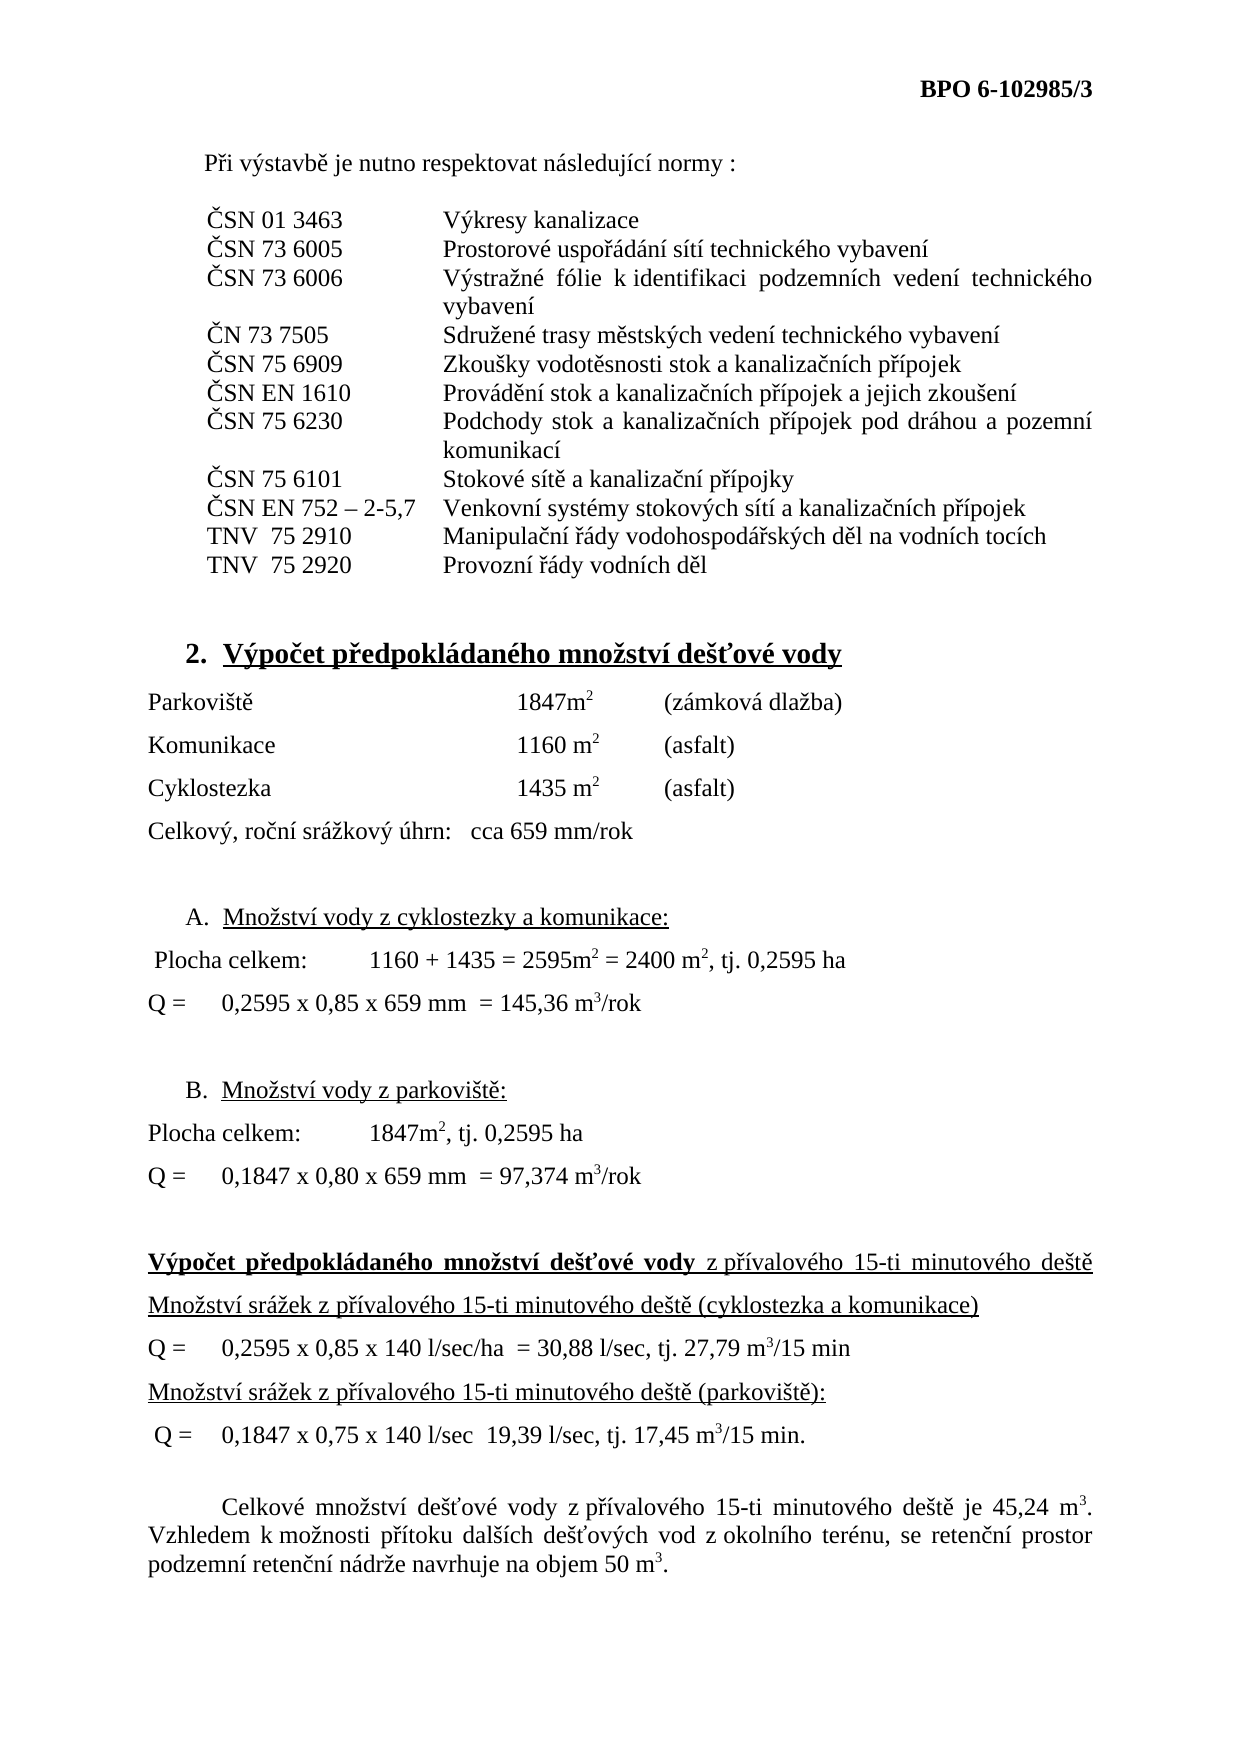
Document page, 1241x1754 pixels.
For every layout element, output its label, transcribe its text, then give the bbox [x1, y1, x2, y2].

list Množství vody z cyklostezky a komunikace: [185, 902, 1093, 931]
text Cyklostezka 1435 m2 (asfalt) [148, 773, 1093, 802]
text TNV 75 2910 Manipulační řády vodohospodářských děl na vodních tocích [207, 521, 1093, 550]
text ČSN EN 1610 Provádění stok a kanalizačních přípojek a jejich zkoušení [207, 378, 1093, 406]
text ČN 73 7505 Sdružené trasy městských vedení technického vybavení [207, 320, 1093, 349]
text ČSN EN 752 – 2-5,7 Venkovní systémy stokových sítí a kanalizačních přípojek [207, 493, 1093, 521]
text Komunikace 1160 m2 (asfalt) [148, 730, 1093, 758]
text TNV 75 2920 Provozní řády vodních děl [207, 550, 1093, 579]
text Plocha celkem: 1847m2, tj. 0,2595 ha [148, 1118, 1093, 1147]
list Výpočet předpokládaného množství dešťové vody [185, 636, 1093, 670]
text Výpočet předpokládaného množství dešťové vody z přívalového 15-ti minutového deště Množství srážek z přívalového 15-ti minutového deště (cyklostezka a komunikace) [148, 1247, 1093, 1272]
text ČSN 73 6005 Prostorové uspořádání sítí technického vybavení [207, 234, 1093, 263]
text ČSN 73 6006 Výstražné fólie k identifikaci podzemních vedení technického vybavení [207, 263, 1093, 320]
text Výpočet předpokládaného množství dešťové vody z přívalového 15-ti minutového deště Množství srážek z přívalového 15-ti minutového deště (cyklostezka a komunikace) [148, 1274, 1093, 1319]
text ČSN 75 6101 Stokové sítě a kanalizační přípojky [207, 464, 1093, 493]
text ČSN 75 6230 Podchody stok a kanalizačních přípojek pod dráhou a pozemní komunikací [207, 406, 1093, 464]
text Celkový, roční srážkový úhrn: cca 659 mm/rok [148, 816, 1093, 845]
text B. Množství vody z parkoviště: [185, 1075, 1093, 1103]
text Q = 0,2595 x 0,85 x 659 mm = 145,36 m3/rok [148, 988, 1093, 1017]
text ČSN 75 6909 Zkoušky vodotěsnosti stok a kanalizačních přípojek [207, 349, 1093, 378]
text Q = 0,1847 x 0,80 x 659 mm = 97,374 m3/rok [148, 1161, 1093, 1190]
text ČSN 01 3463 Výkresy kanalizace [207, 205, 1093, 234]
text Q = 0,2595 x 0,85 x 140 l/sec/ha = 30,88 l/sec, tj. 27,79 m3/15 min [148, 1333, 1093, 1362]
text Při výstavbě je nutno respektovat následující normy : [148, 148, 1093, 176]
text Parkoviště 1847m2 (zámková dlažba) [148, 687, 1093, 715]
text Q = 0,1847 x 0,75 x 140 l/sec 19,39 l/sec, tj. 17,45 m3/15 min. [148, 1420, 1093, 1448]
text Množství srážek z přívalového 15-ti minutového deště (parkoviště): [148, 1377, 1093, 1405]
text Plocha celkem: 1160 + 1435 = 2595m2 = 2400 m2, tj. 0,2595 ha [148, 945, 1093, 974]
text Celkové množství dešťové vody z přívalového 15-ti minutového deště je 45,24 m3. Vzhledem k možnosti přítoku dalších dešťových vod z okolního terénu, se retenční prostor podzemní retenční nádrže navrhuje na objem 50 m3. [148, 1492, 1093, 1578]
